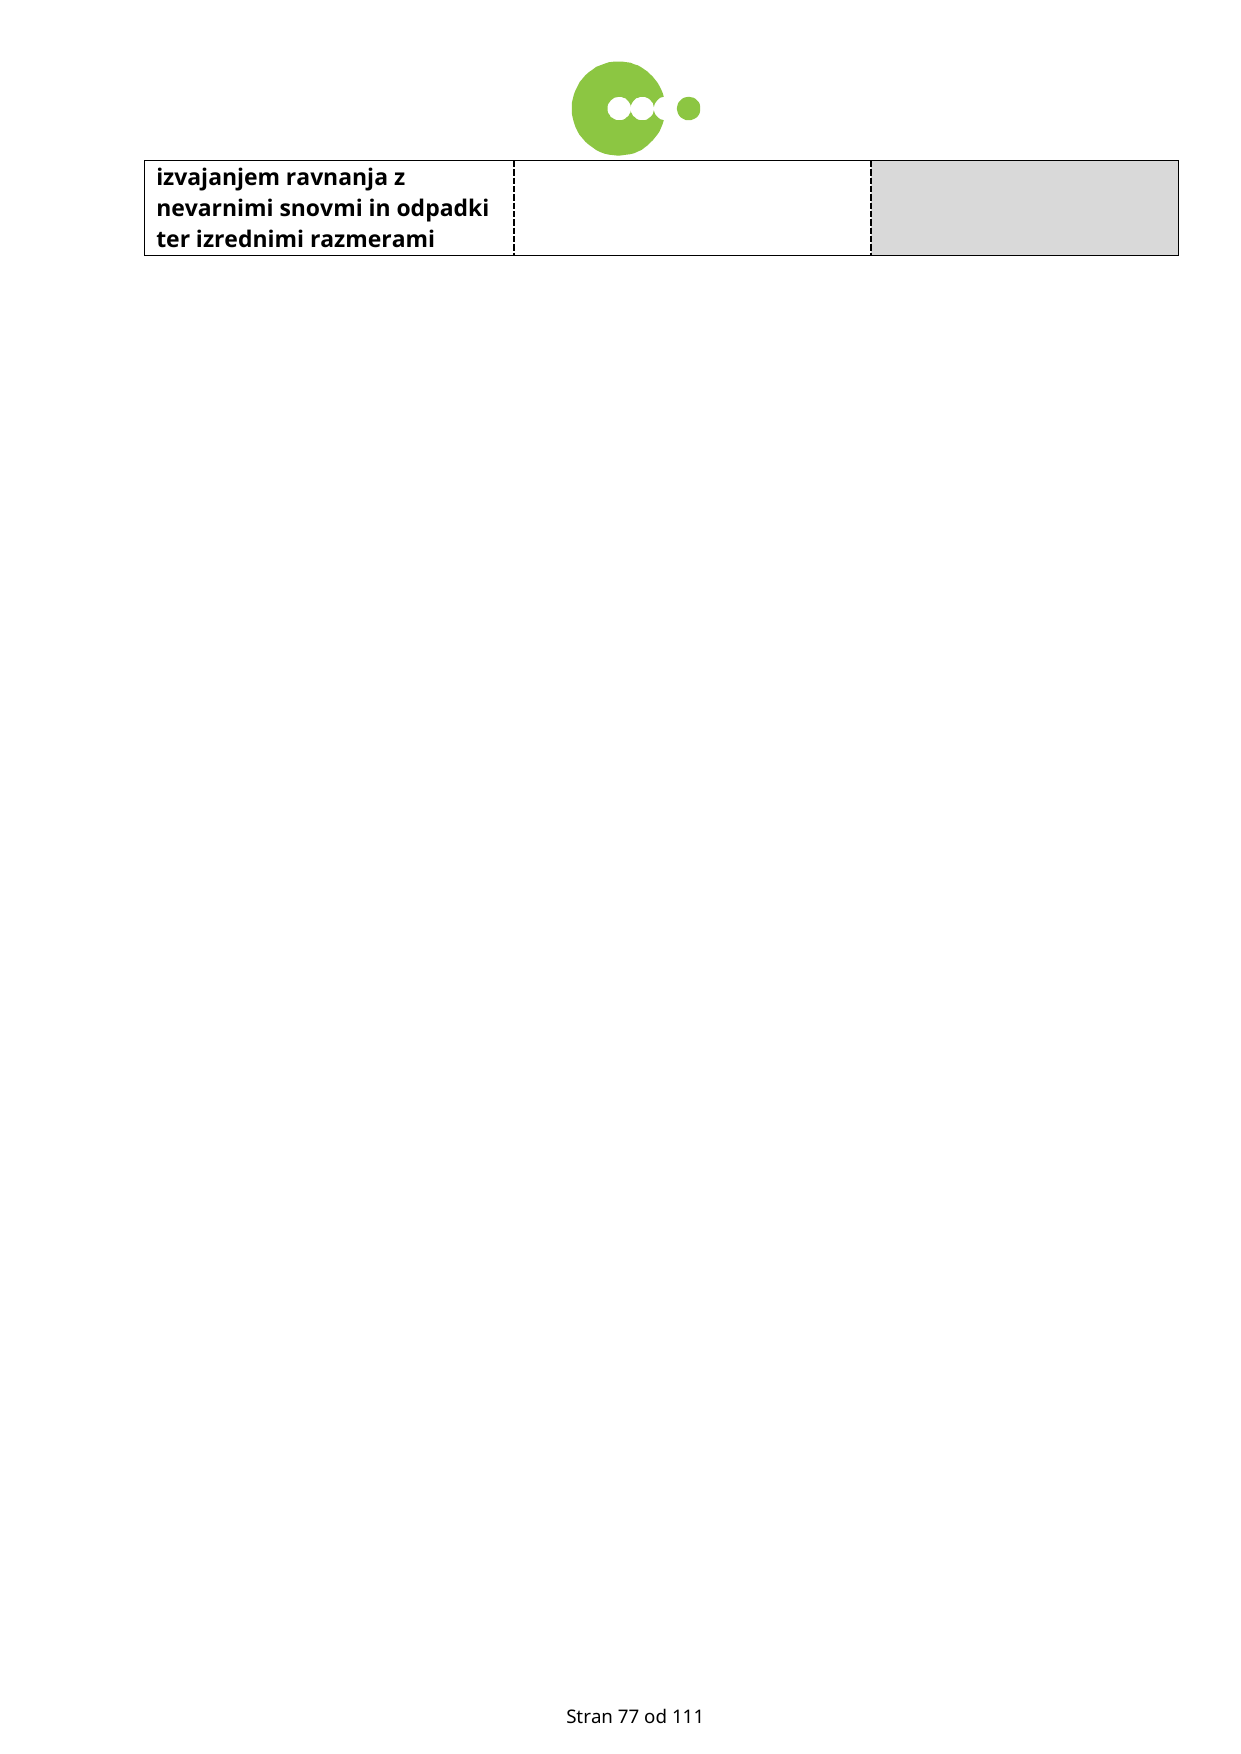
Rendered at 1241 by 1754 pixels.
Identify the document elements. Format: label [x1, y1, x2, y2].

table_cell [514, 161, 871, 255]
table_cell [145, 161, 514, 255]
table_cell [871, 161, 1178, 255]
